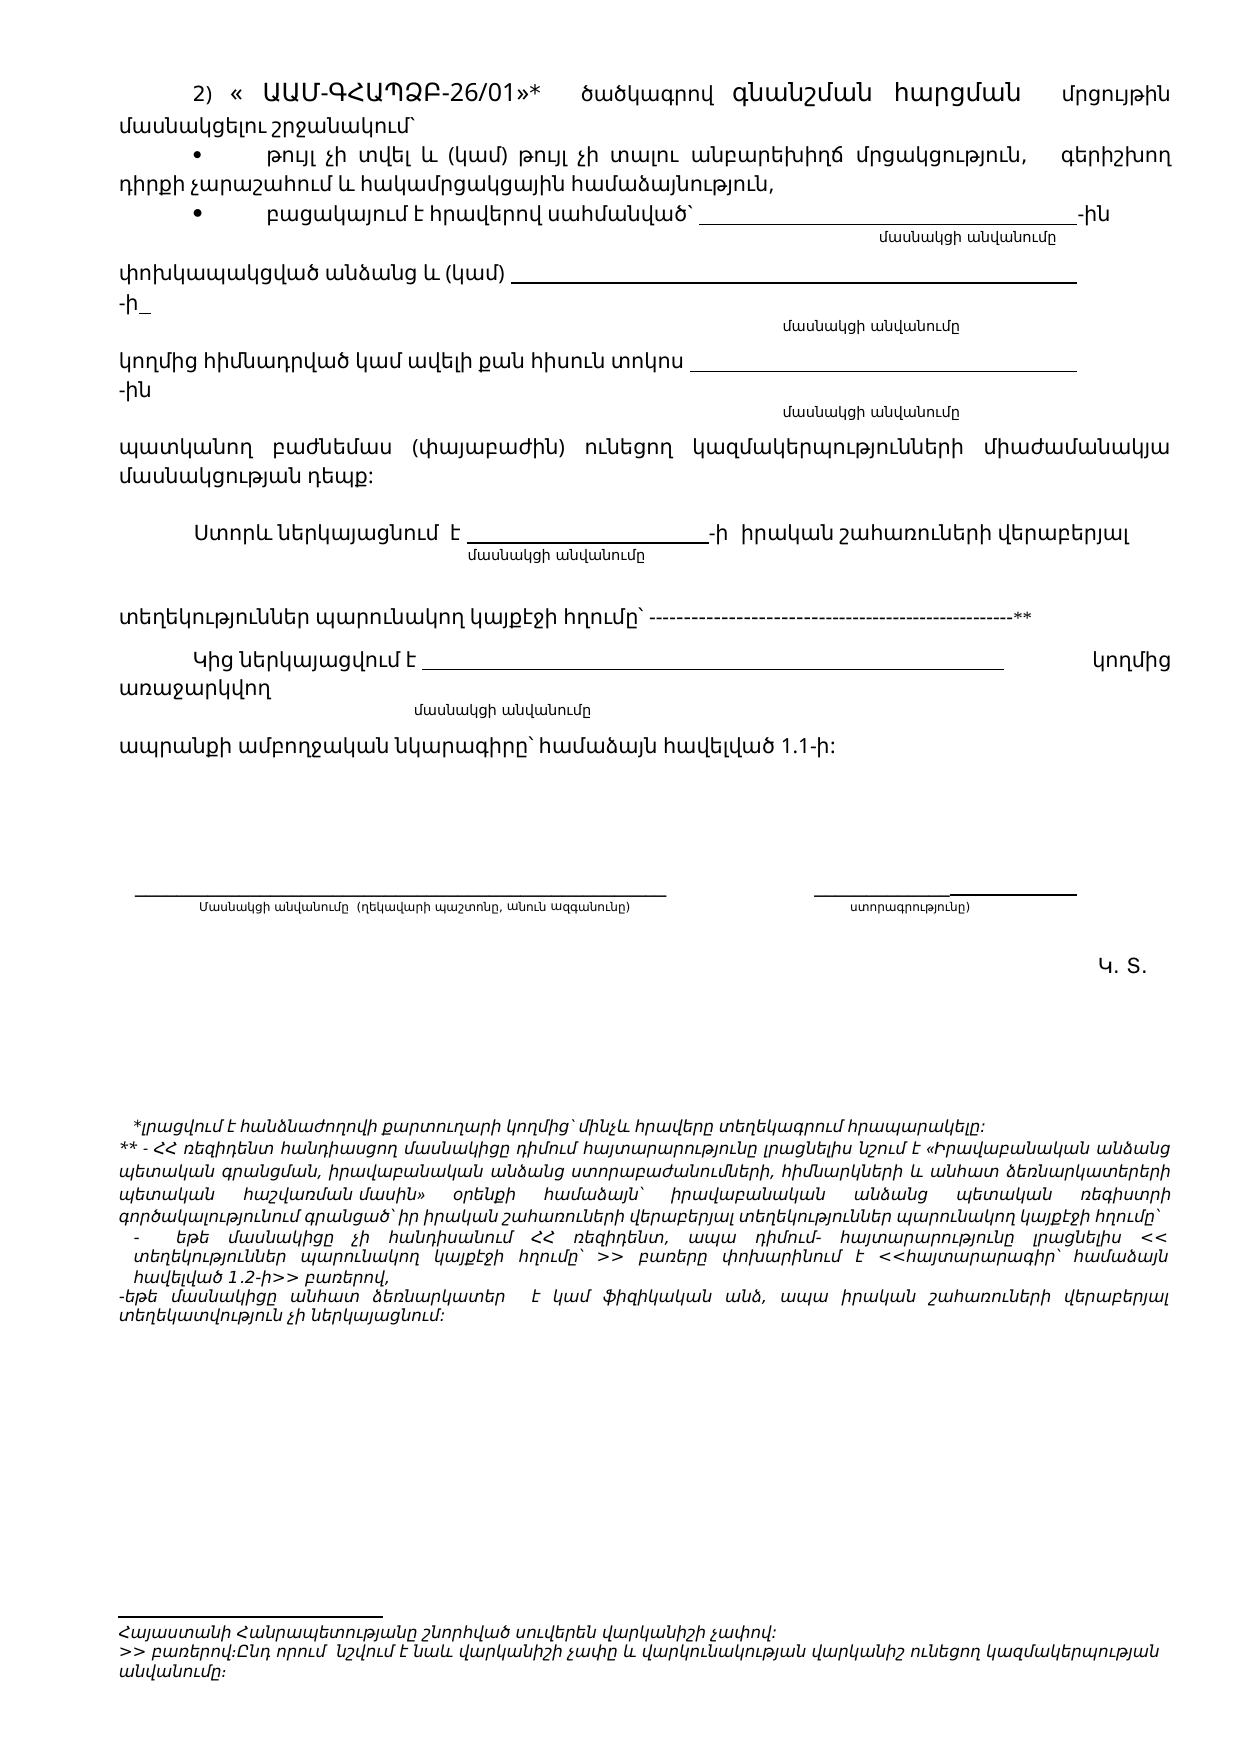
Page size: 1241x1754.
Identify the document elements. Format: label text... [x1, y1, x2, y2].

text -եթե մասնակիցը անհատ ձեռնարկատեր է կամ ֆիզիկական անձ, ապա իրական շահառուների վերաբերյալ տեղեկատվություն չի ներկայացնում: [118, 1287, 1171, 1326]
text ապրանքի ամբողջական նկարագիրը՝ համաձայն հավելված 1.1-ի: [118, 731, 1171, 759]
text մասնակցի անվանումը [118, 228, 1171, 258]
text պատկանող բաժնեմաս (փայաբաժին) ունեցող կազմակերպությունների միաժամանակյա մասնակցության դեպք: [118, 432, 1171, 489]
text ** - ՀՀ ռեզիդենտ հանդիասցող մասնակիցը դիմում հայտարարությունը լրացնելիս նշում է «Իրավաբանական անձանց պետական գրանցման, իրավաբանական անձանց ստորաբաժանումների, հիմնարկների և անհատ ձեռնարկատերերի պետական հաշվառման մասին» օրենքի համաձայն՝ իրավաբանական անձանց պետական ռեգիստրի գործակալությունում գրանցած՝ իր իրական շահառուների վերաբերյալ տեղեկություններ պարունակող կայքէջի հղումը՝ [118, 1137, 1171, 1228]
text մասնակցի անվանումը [118, 403, 1171, 432]
text ___________________________________________________ _____________ Մասնակցի անվանումը (ղեկավարի պաշտոնը, անուն ազգանունը) ստորագրությունը) [118, 873, 1171, 926]
text մասնակցի անվանումը [118, 702, 1171, 731]
text Կ. Տ. [118, 954, 1171, 979]
text կողմից հիմնադրված կամ ավելի քան հիսուն տոկոս -ին [118, 346, 1171, 403]
text մասնակցի անվանումը [118, 317, 1171, 346]
text Կից ներկայացվում է կողմից առաջարկվող [118, 645, 1171, 702]
text փոխկապակցված անձանց և (կամ) -ի [118, 258, 1171, 317]
text *լրացվում է հանձնաժողովի քարտուղարի կողմից` մինչև հրավերը տեղեկագրում հրապարակելը: [118, 1114, 1171, 1137]
list թույլ չի տվել և (կամ) թույլ չի տալու անբարեխիղճ մրցակցություն, գերիշխող դիրքի չարաշահում և հակամրցակցային համաձայնություն, [118, 140, 1171, 197]
text - եթե մասնակիցը չի հանդիսանում ՀՀ ռեզիդենտ, ապա դիմում- հայտարարությունը լրացնելիս << տեղեկություններ պարունակող կայքէջի հղումը՝ >> բառերը փոխարինում է <<հայտարարագիր՝ համաձայն հավելված 1․2-ի>> բառերով, [133, 1228, 1171, 1287]
list բացակայում է հրավերով սահմանված` -ին [118, 197, 1171, 228]
text մասնակցի անվանումը [118, 546, 1171, 575]
text Ստորև ներկայացնում է -ի իրական շահառուների վերաբերյալ [193, 518, 1171, 546]
text տեղեկություններ պարունակող կայքէջի հղումը՝ ----------------------------------------------------** [118, 602, 1171, 631]
text 2) « ԱԱՄ-ԳՀԱՊՁԲ-26/01»* ծածկագրով գնանշման հարցման մրցույթին մասնակցելու շրջանակում` [118, 75, 1171, 140]
